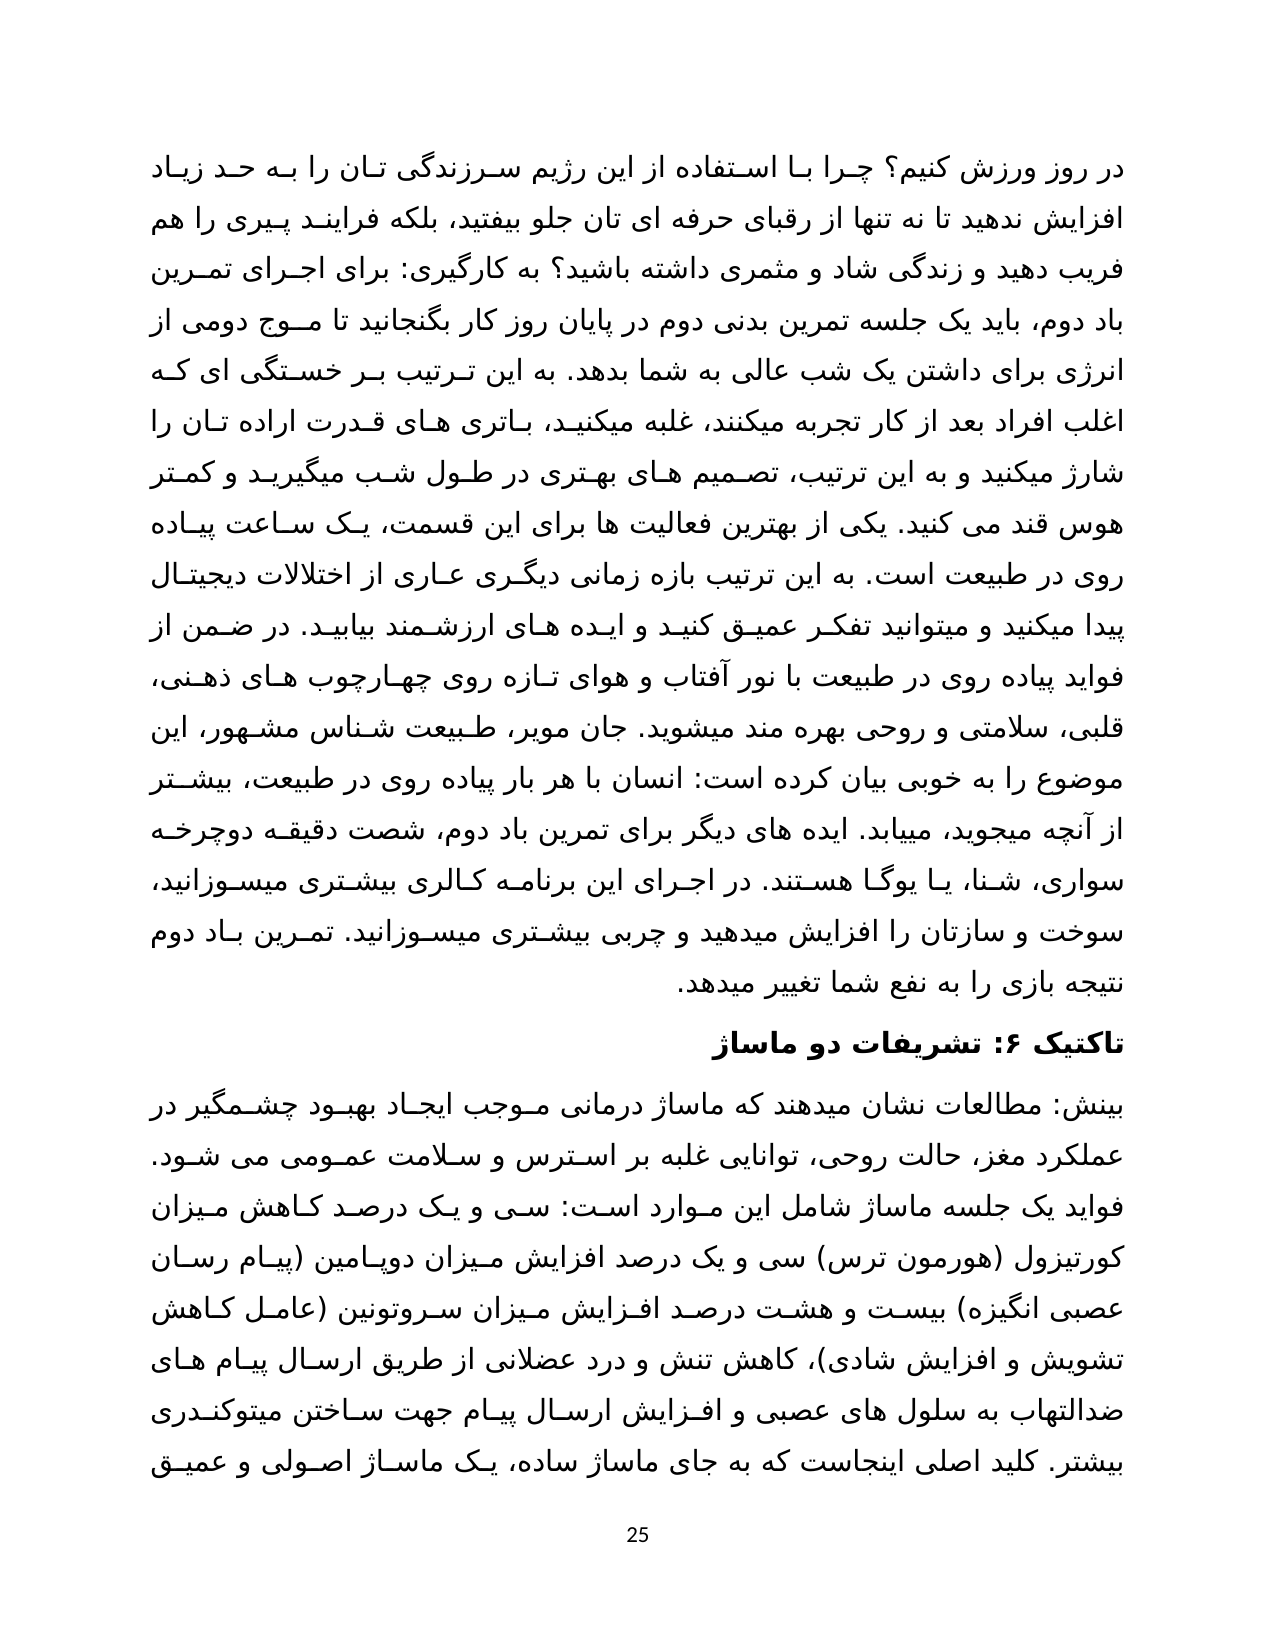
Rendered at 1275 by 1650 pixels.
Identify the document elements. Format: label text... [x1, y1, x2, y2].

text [150, 1088, 1125, 1478]
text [150, 150, 1125, 999]
text تاکتیک ۶: تشریفات دو ماساژ [150, 1026, 1125, 1060]
